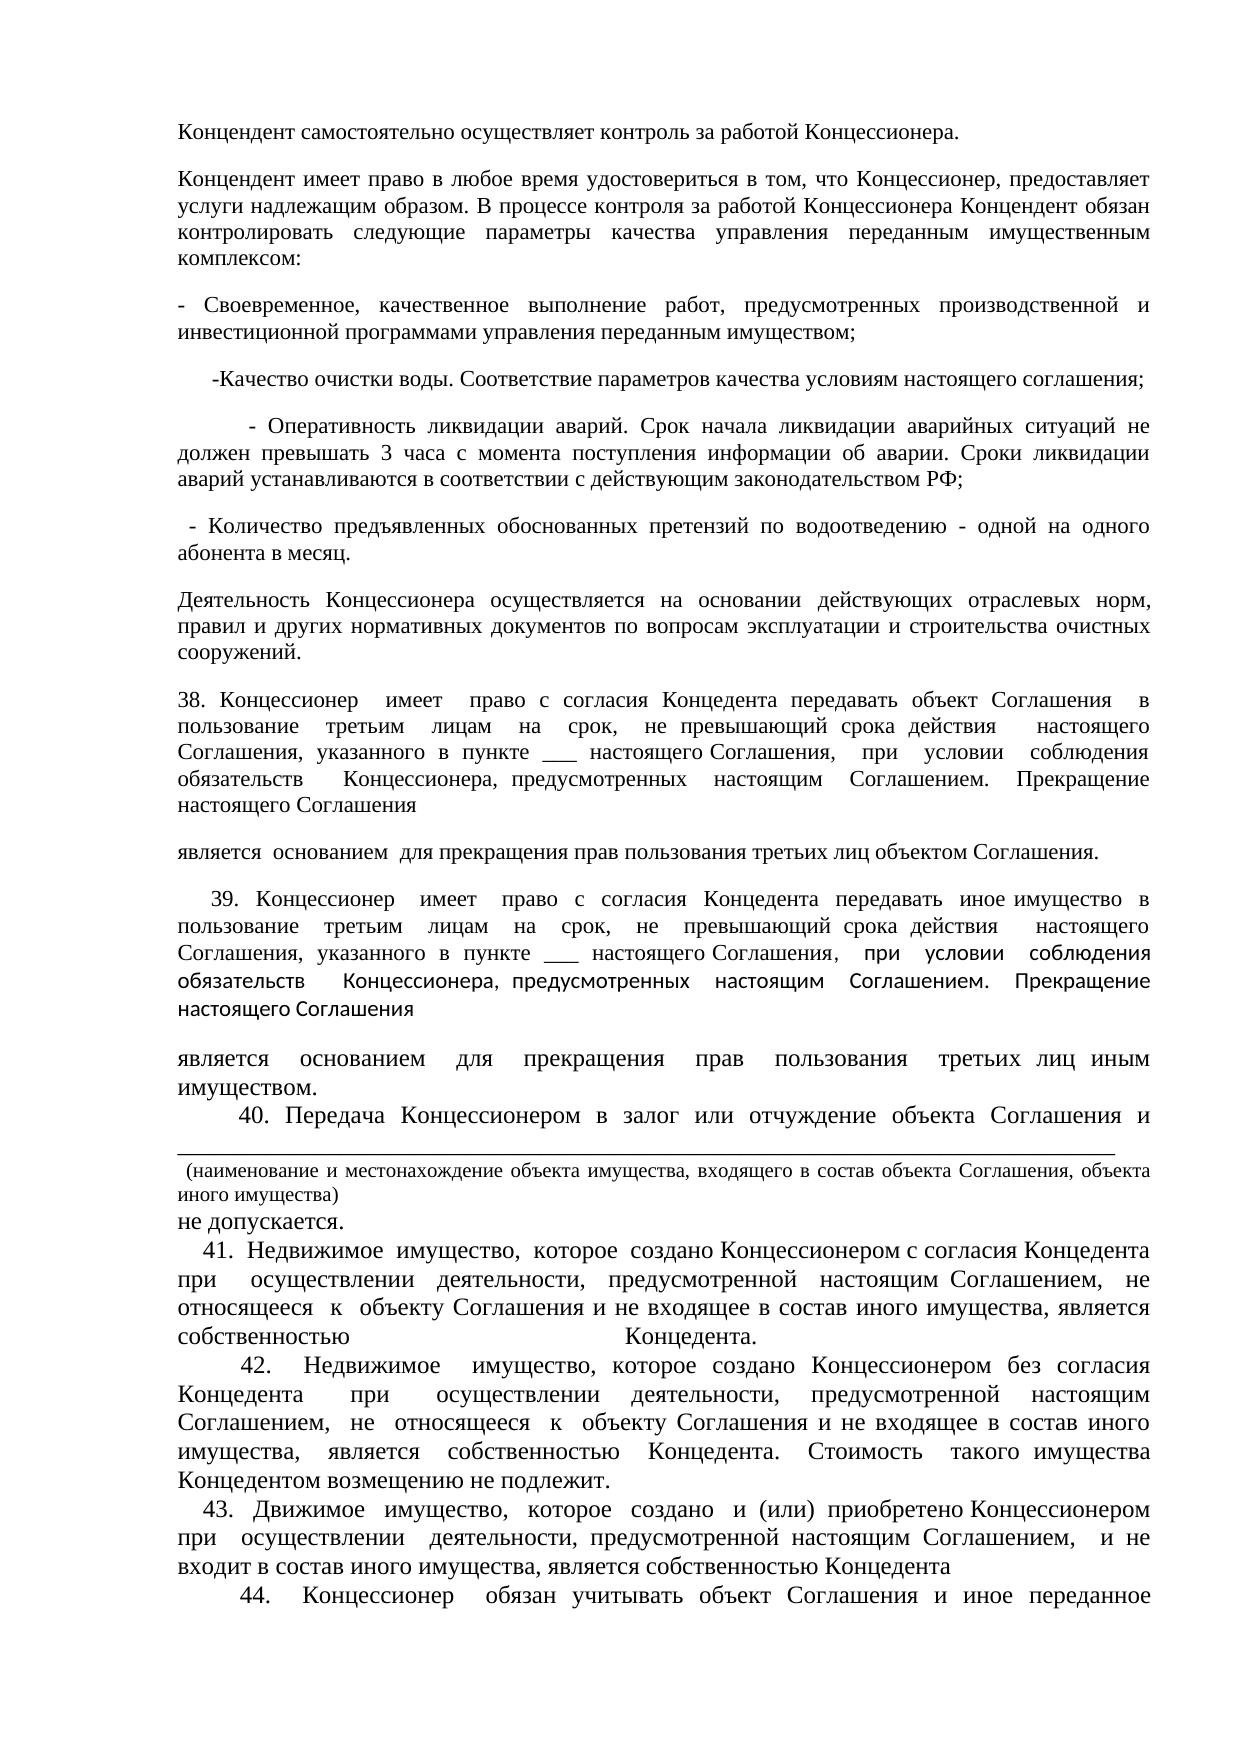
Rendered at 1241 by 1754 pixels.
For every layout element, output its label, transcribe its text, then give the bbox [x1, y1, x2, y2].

text - Своевременное, качественное выполнение работ, предусмотренных производственной и инвестиционной программами управления переданным имуществом; [177, 292, 1152, 344]
text Деятельность Концессионера осуществляется на основании действующих отраслевых норм, правил и других нормативных документов по вопросам эксплуатации и строительства очистных сооружений. [177, 586, 1152, 665]
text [177, 1580, 1152, 1609]
text (наименование и местонахождение объекта имущества, входящего в состав объекта Соглашения, объекта иного имущества) [177, 1158, 1152, 1206]
text 38. Концессионер имеет право с согласия Концедента передавать объект Соглашения в пользование третьим лицам на срок, не превышающий срока действия настоящего Соглашения, указанного в пункте ___ настоящего Соглашения, при условии соблюдения обязательств Концессионера, предусмотренных настоящим Соглашением. Прекращение настоящего Соглашения [177, 686, 1152, 817]
text 39. Концессионер имеет право с согласия Концедента передавать иное имущество в пользование третьим лицам на срок, не превышающий срока действия настоящего Соглашения, указанного в пункте ___ настоящего Соглашения, при условии соблюдения обязательств Концессионера, предусмотренных настоящим Соглашением. Прекращение настоящего Соглашения [177, 885, 1152, 1022]
text 41. Недвижимое имущество, которое создано Концессионером с согласия Концедента при осуществлении деятельности, предусмотренной настоящим Соглашением, не относящееся к объекту Соглашения и не входящее в состав иного имущества, является собственностью Концедента. [177, 1235, 1152, 1350]
text не допускается. [177, 1206, 1152, 1235]
text - Количество предъявленных обоснованных претензий по водоотведению - одной на одного абонента в месяц. [177, 512, 1152, 565]
text Концендент имеет право в любое время удостовериться в том, что Концессионер, предоставляет услуги надлежащим образом. В процессе контроля за работой Концессионера Концендент обязан контролировать следующие параметры качества управления переданным имущественным комплексом: [177, 165, 1152, 271]
text 42. Недвижимое имущество, которое создано Концессионером без согласия Концедента при осуществлении деятельности, предусмотренной настоящим Соглашением, не относящееся к объекту Соглашения и не входящее в состав иного имущества, является собственностью Концедента. Стоимость такого имущества Концедентом возмещению не подлежит. [177, 1350, 1152, 1494]
text является основанием для прекращения прав пользования третьих лиц объектом Соглашения. [177, 838, 1152, 864]
text 43. Движимое имущество, которое создано и (или) приобретено Концессионером при осуществлении деятельности, предусмотренной настоящим Соглашением, и не входит в состав иного имущества, является собственностью Концедента [177, 1494, 1152, 1580]
text -Качество очистки воды. Соответствие параметров качества условиям настоящего соглашения; [177, 365, 1152, 391]
text 40. Передача Концессионером в залог или отчуждение объекта Соглашения и ___________________________________________________________________________ [177, 1101, 1152, 1158]
text является основанием для прекращения прав пользования третьих лиц иным имуществом. [177, 1043, 1152, 1101]
text - Оперативность ликвидации аварий. Срок начала ликвидации аварийных ситуаций не должен превышать 3 часа с момента поступления информации об аварии. Сроки ликвидации аварий устанавливаются в соответствии с действующим законодательством РФ; [177, 412, 1152, 491]
text Концендент самостоятельно осуществляет контроль за работой Концессионера. [177, 118, 1152, 144]
